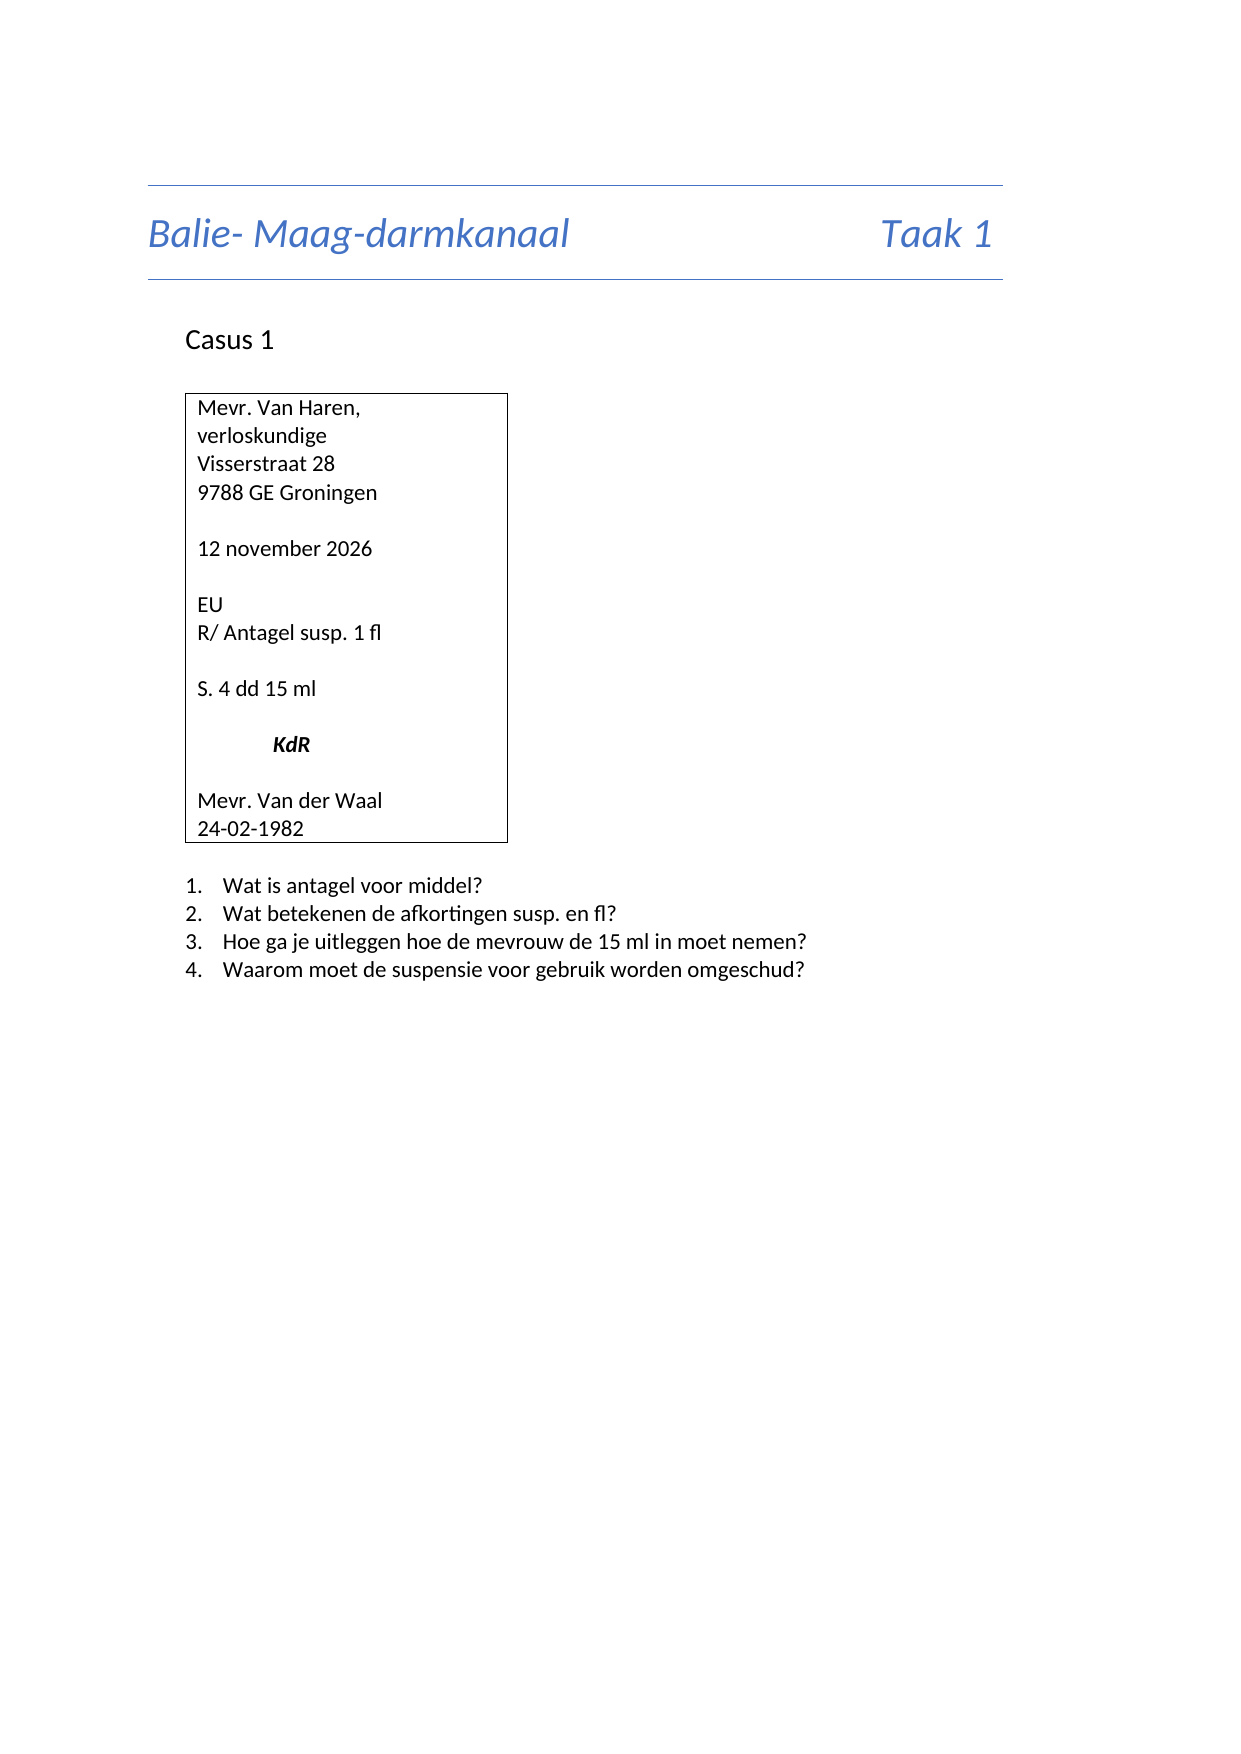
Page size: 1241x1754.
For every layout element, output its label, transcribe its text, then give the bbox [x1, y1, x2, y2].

table_header Mevr. Van Haren, verloskundige Visserstraat 28 9788 GE Groningen 4 september 2017 EU R/ Antagel susp. 1 fl S. 4 dd 15 ml KdR Mevr. Van der Waal 24-02-1982 [186, 394, 507, 842]
text Casus 1 [185, 321, 1093, 357]
list Waarom moet de suspensie voor gebruik worden omgeschud? [185, 955, 1093, 983]
text Balie- Maag-darmkanaal Taak 1 [148, 186, 1003, 279]
list Wat is antagel voor middel? [185, 871, 1093, 899]
list Wat betekenen de afkortingen susp. en fl? [185, 899, 1093, 927]
list Hoe ga je uitleggen hoe de mevrouw de 15 ml in moet nemen? [185, 927, 1093, 955]
